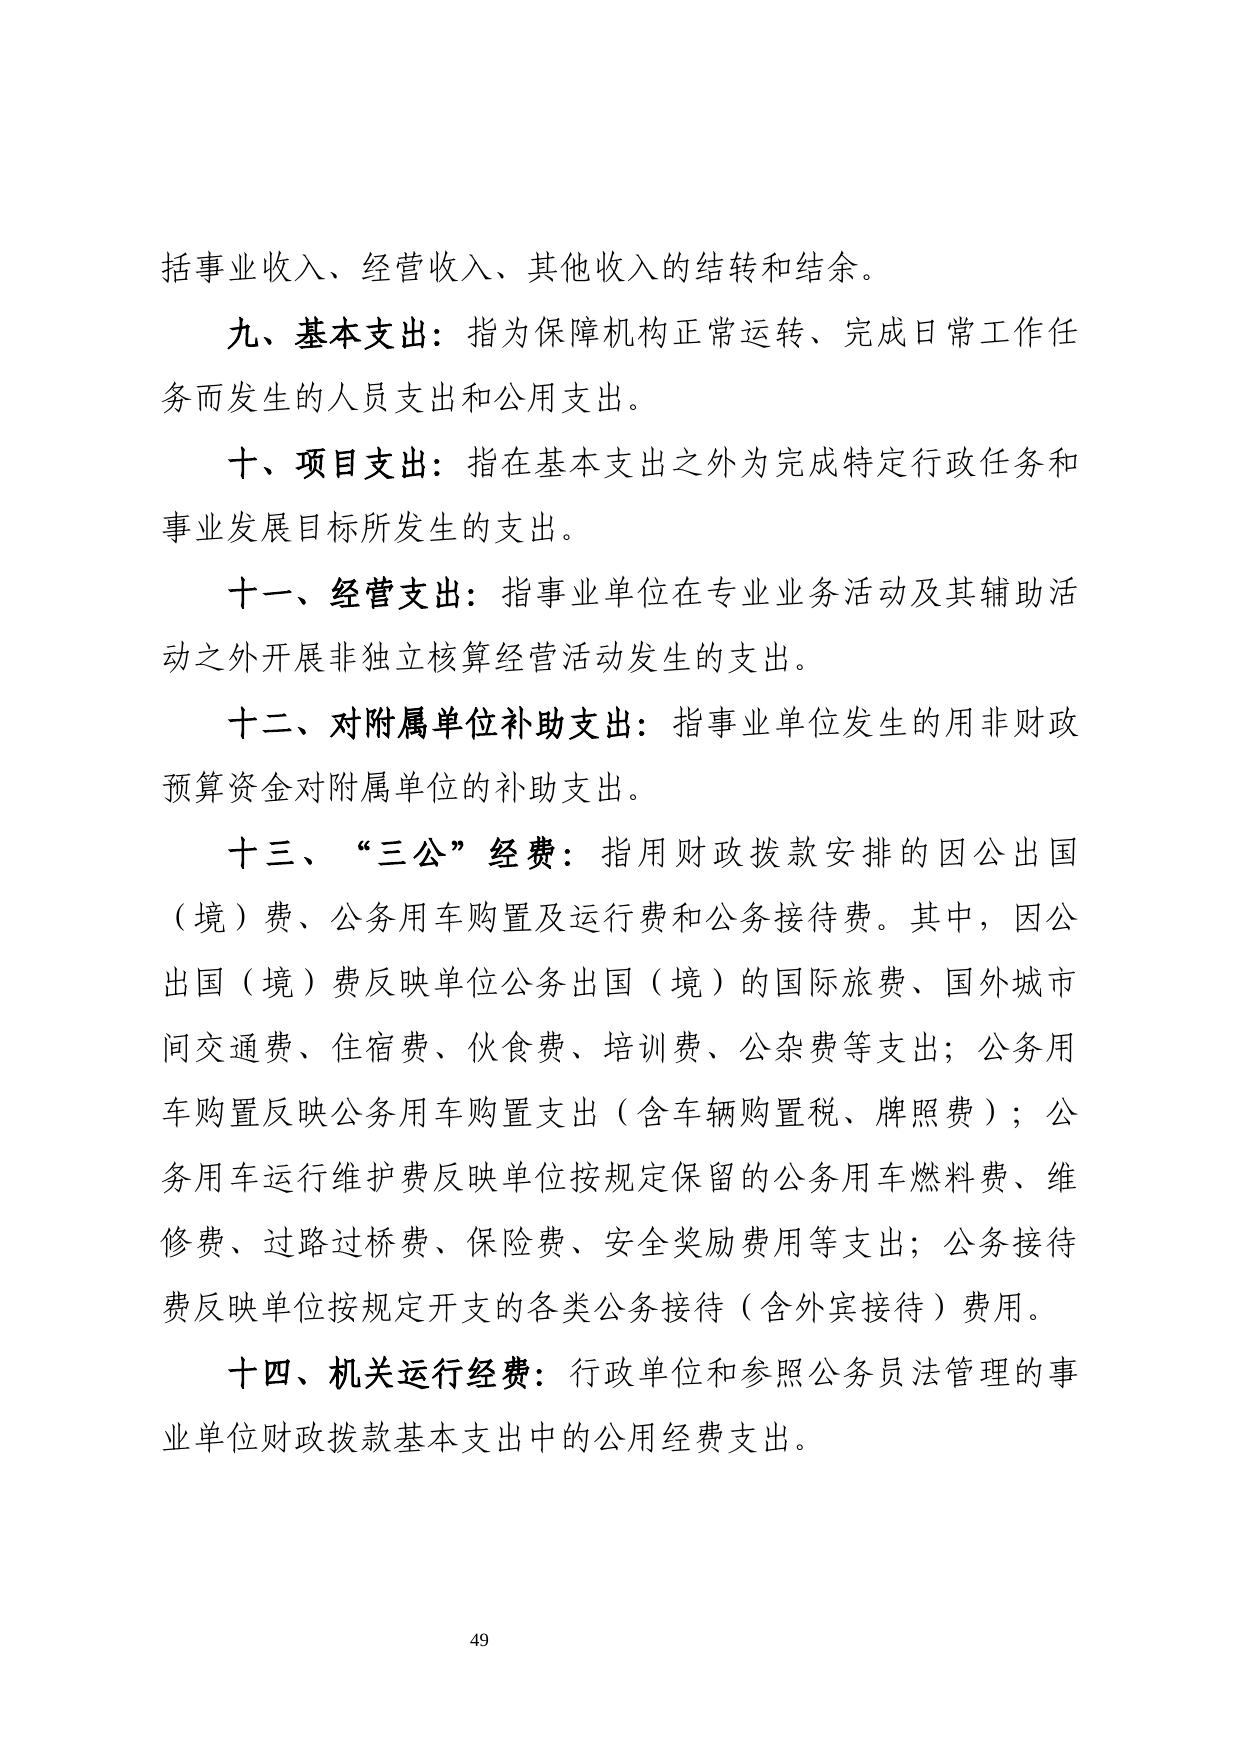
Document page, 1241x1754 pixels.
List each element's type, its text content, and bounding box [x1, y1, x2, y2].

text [159, 233, 1081, 298]
text 十三、“三公”经费：指用财政拨款安排的因公出国（境）费、公务用车购置及运行费和公务接待费。其中，因公出国（境）费反映单位公务出国（境）的国际旅费、国外城市间交通费、住宿费、伙食费、培训费、公杂费等支出；公务用车购置反映公务用车购置支出（含车辆购置税、牌照费）；公务用车运行维护费反映单位按规定保留的公务用车燃料费、维修费、过路过桥费、保险费、安全奖励费用等支出；公务接待费反映单位按规定开支的各类公务接待（含外宾接待）费用。 [159, 818, 1081, 1338]
text 九、基本支出：指为保障机构正常运转、完成日常工作任务而发生的人员支出和公用支出。 [159, 298, 1081, 428]
text 十四、机关运行经费：行政单位和参照公务员法管理的事业单位财政拨款基本支出中的公用经费支出。 [159, 1338, 1081, 1468]
text 十一、经营支出：指事业单位在专业业务活动及其辅助活动之外开展非独立核算经营活动发生的支出。 [159, 558, 1081, 688]
text 十、项目支出：指在基本支出之外为完成特定行政任务和事业发展目标所发生的支出。 [159, 428, 1081, 558]
text 十二、对附属单位补助支出：指事业单位发生的用非财政预算资金对附属单位的补助支出。 [159, 688, 1081, 818]
